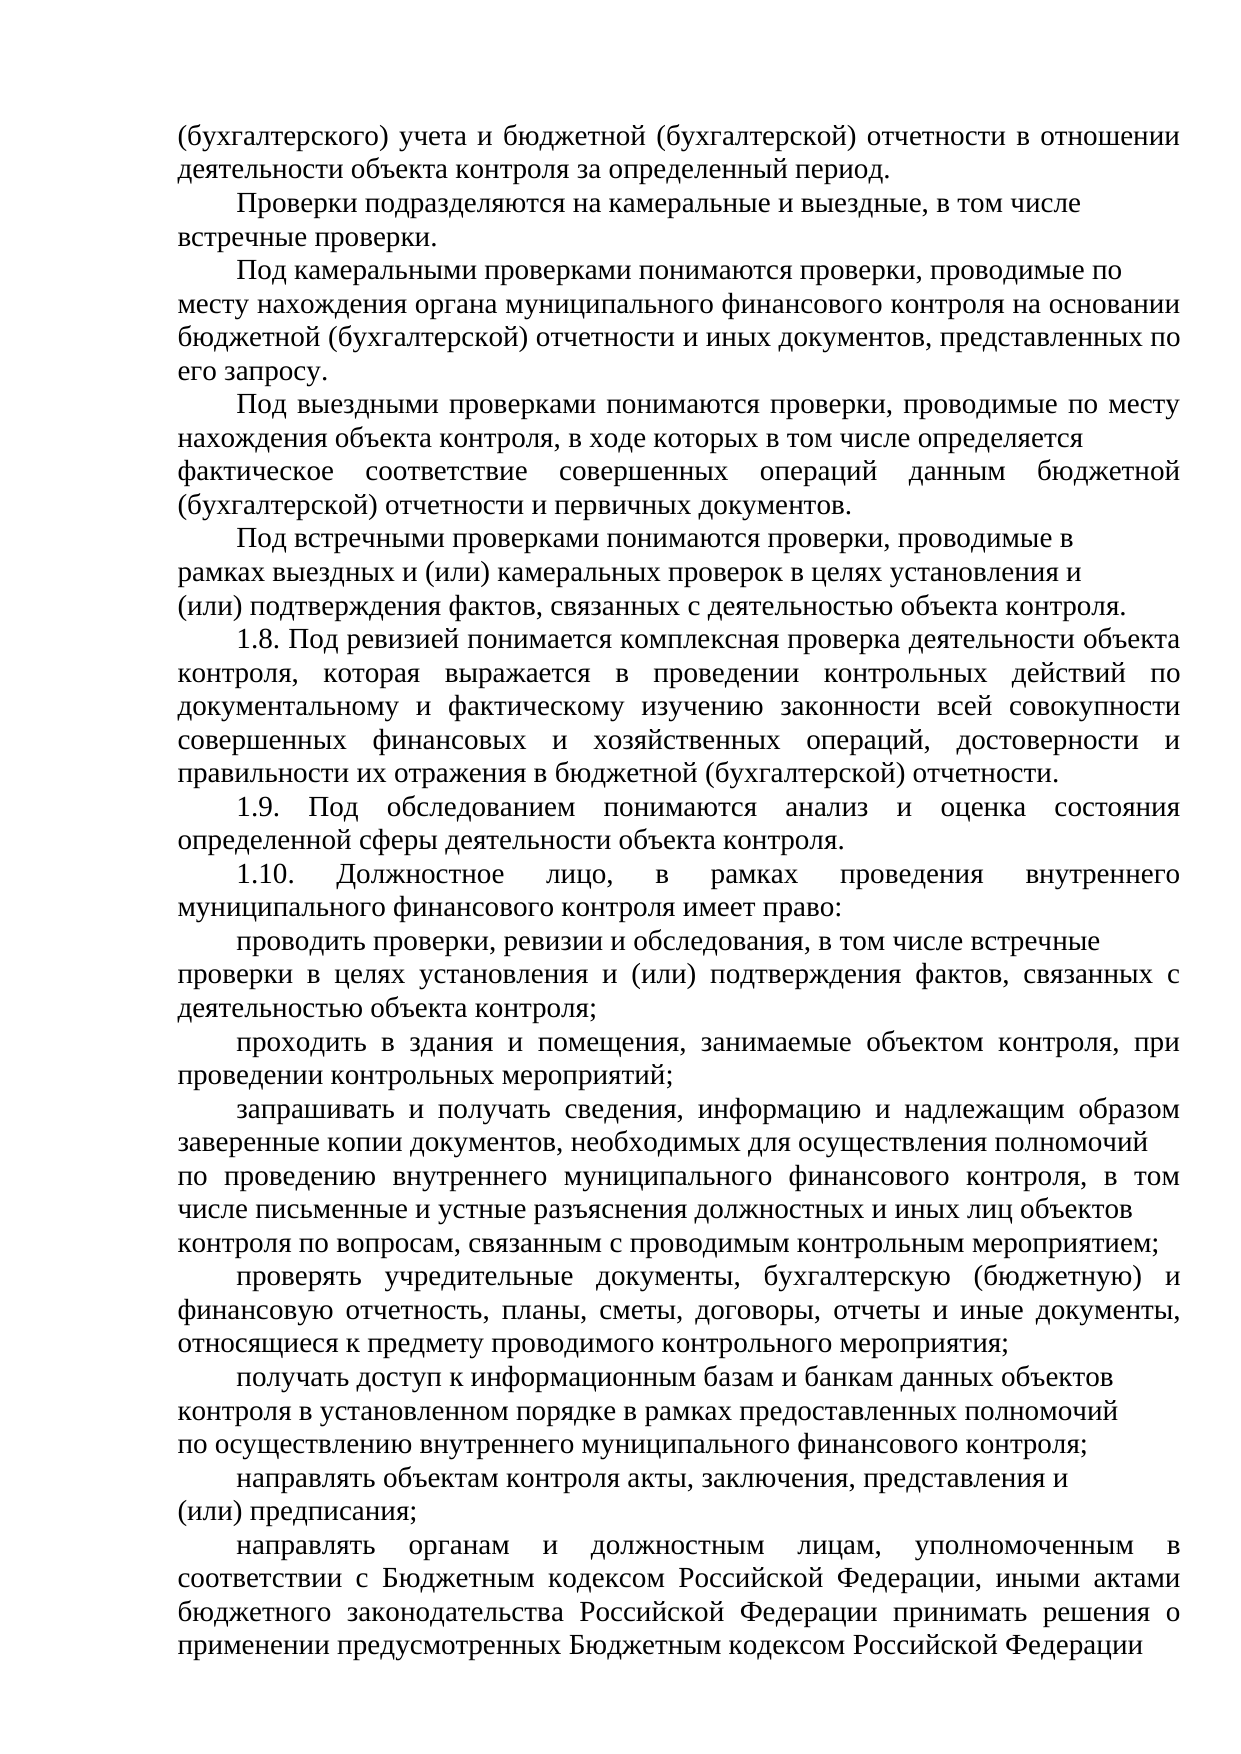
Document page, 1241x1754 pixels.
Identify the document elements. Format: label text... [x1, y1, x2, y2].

text 1.9. Под обследованием понимаются анализ и оценка состояния определенной сферы деятельности объекта контроля. [177, 789, 1181, 856]
text по осуществлению внутреннего муниципального финансового контроля; [177, 1426, 1181, 1460]
text проверять учредительные документы, бухгалтерскую (бюджетную) и финансовую отчетность, планы, сметы, договоры, отчеты и иные документы, относящиеся к предмету проводимого контрольного мероприятия; [177, 1258, 1181, 1359]
text месту нахождения органа муниципального финансового контроля на основании бюджетной (бухгалтерской) отчетности и иных документов, представленных по его запросу. [177, 286, 1181, 386]
text Под камеральными проверками понимаются проверки, проводимые по [177, 252, 1181, 286]
text Под выездными проверками понимаются проверки, проводимые по месту нахождения объекта контроля, в ходе которых в том числе определяется [177, 386, 1181, 453]
text проходить в здания и помещения, занимаемые объектом контроля, при проведении контрольных мероприятий; [177, 1024, 1181, 1091]
text получать доступ к информационным базам и банкам данных объектов [177, 1359, 1181, 1393]
text по проведению внутреннего муниципального финансового контроля, в том числе письменные и устные разъяснения должностных и иных лиц объектов [177, 1158, 1181, 1225]
text 1.8. Под ревизией понимается комплексная проверка деятельности объекта контроля, которая выражается в проведении контрольных действий по документальному и фактическому изучению законности всей совокупности совершенных финансовых и хозяйственных операций, достоверности и правильности их отражения в бюджетной (бухгалтерской) отчетности. [177, 621, 1181, 789]
text фактическое соответствие совершенных операций данным бюджетной (бухгалтерской) отчетности и первичных документов. [177, 453, 1181, 521]
text контроля по вопросам, связанным с проводимым контрольным мероприятием; [177, 1225, 1181, 1258]
text 1.10. Должностное лицо, в рамках проведения внутреннего муниципального финансового контроля имеет право: [177, 856, 1181, 923]
text рамках выездных и (или) камеральных проверок в целях установления и [177, 554, 1181, 588]
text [177, 118, 1181, 185]
text проводить проверки, ревизии и обследования, в том числе встречные [177, 923, 1181, 957]
text направлять объектам контроля акты, заключения, представления и [177, 1460, 1181, 1493]
text контроля в установленном порядке в рамках предоставленных полномочий [177, 1393, 1181, 1426]
text встречные проверки. [177, 219, 1181, 252]
text направлять органам и должностным лицам, уполномоченным в соответствии с Бюджетным кодексом Российской Федерации, иными актами бюджетного законодательства Российской Федерации принимать решения о применении предусмотренных Бюджетным кодексом Российской Федерации [177, 1527, 1181, 1661]
text (или) подтверждения фактов, связанных с деятельностью объекта контроля. [177, 588, 1181, 621]
text проверки в целях установления и (или) подтверждения фактов, связанных с деятельностью объекта контроля; [177, 957, 1181, 1024]
text Под встречными проверками понимаются проверки, проводимые в [177, 521, 1181, 554]
text запрашивать и получать сведения, информацию и надлежащим образом заверенные копии документов, необходимых для осуществления полномочий [177, 1091, 1181, 1158]
text Проверки подразделяются на камеральные и выездные, в том числе [177, 185, 1181, 219]
text (или) предписания; [177, 1493, 1181, 1527]
